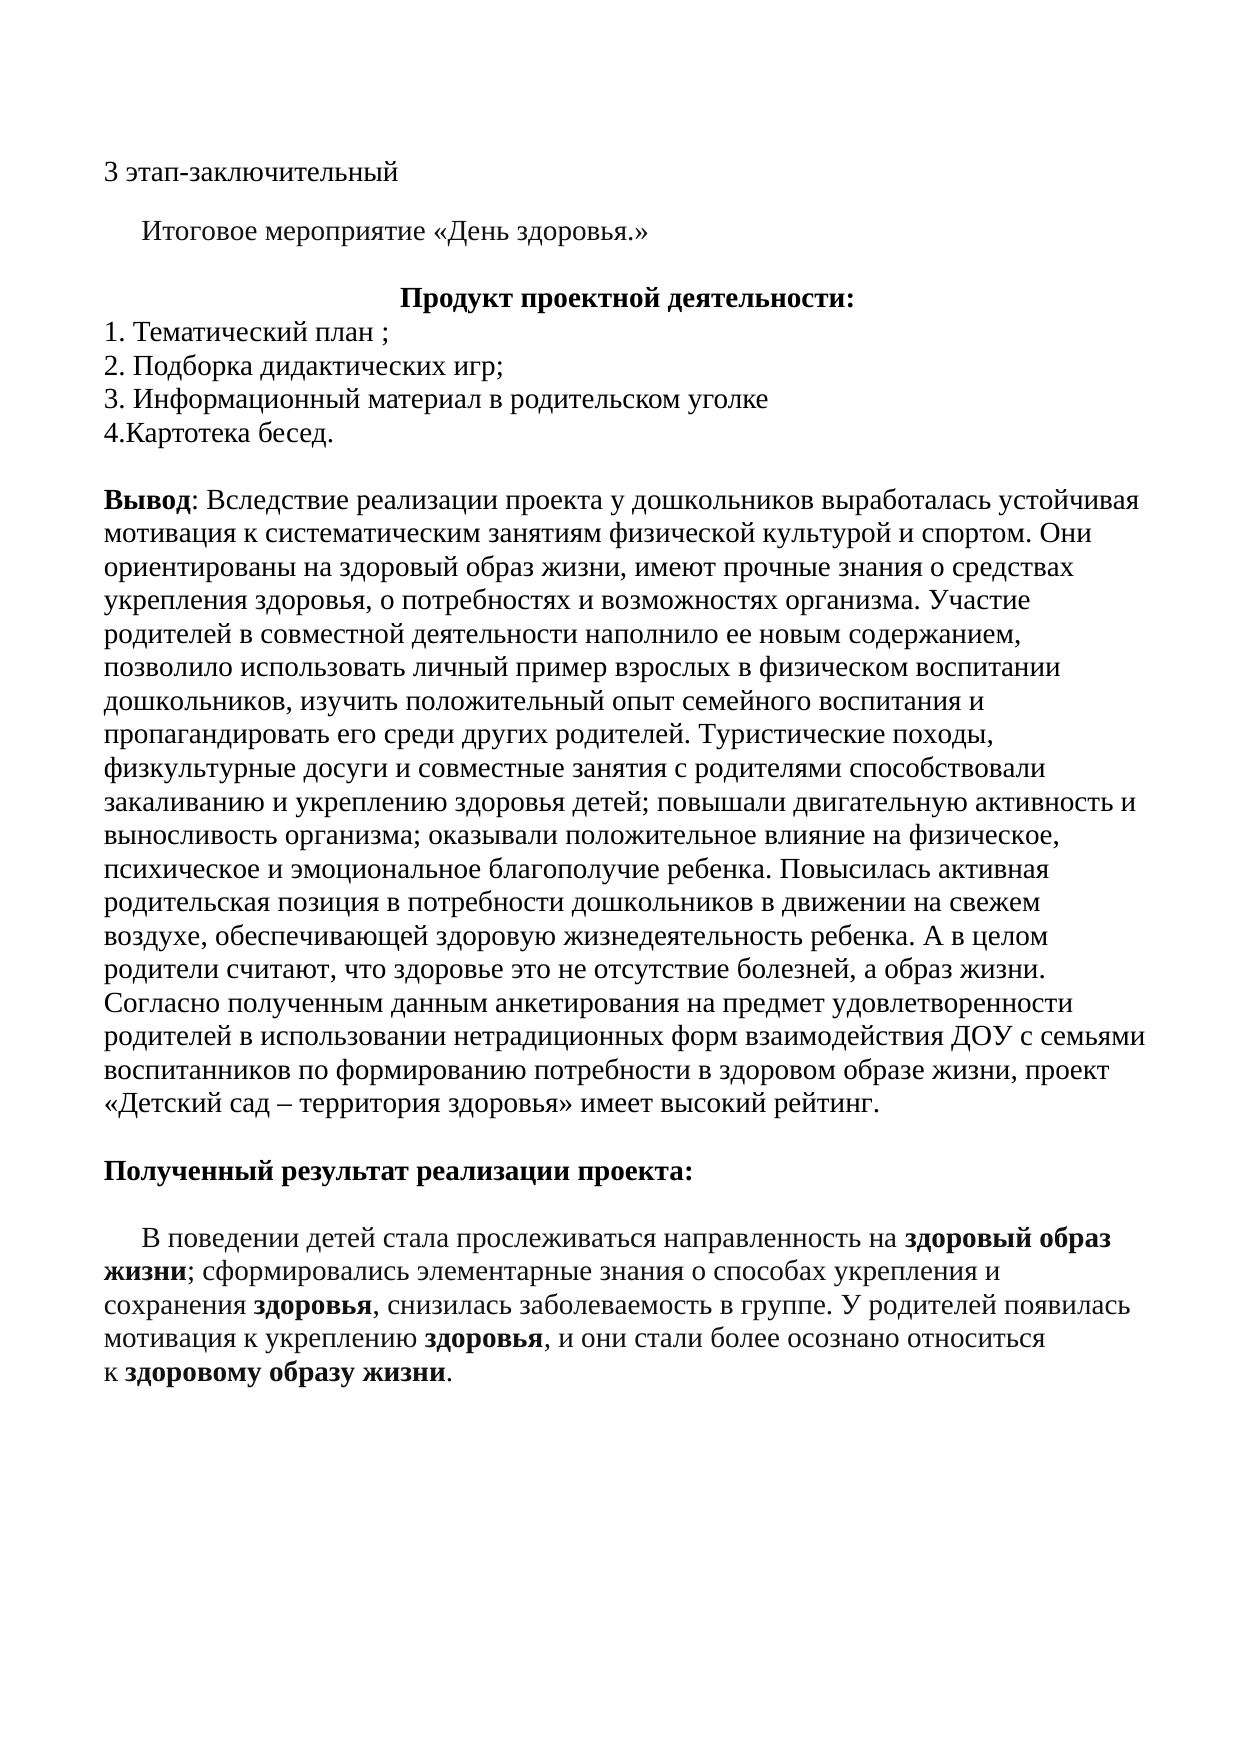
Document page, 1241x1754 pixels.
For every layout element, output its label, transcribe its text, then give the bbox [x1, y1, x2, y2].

text 4.Картотека бесед. [103, 415, 1152, 448]
text 2. Подборка дидактических игр; [103, 348, 1152, 381]
text 3 этап-заключительный [103, 154, 1152, 188]
text В поведении детей стала прослеживаться направленность на здоровый образ жизни; сформировались элементарные знания о способах укрепления и сохранения здоровья, снизилась заболеваемость в группе. У родителей появилась мотивация к укреплению здоровья, и они стали более осознано относиться к здоровому образу жизни. [103, 1220, 1152, 1387]
text Продукт проектной деятельности: [103, 281, 1152, 314]
text 1. Тематический план ; [103, 314, 1152, 348]
text 3. Информационный материал в родительском уголке [103, 381, 1152, 415]
text Итоговое мероприятие «День здоровья.» [103, 213, 1152, 247]
text Полученный результат реализации проекта: [103, 1153, 1152, 1186]
text Вывод: Вследствие реализации проекта у дошкольников выработалась устойчивая мотивация к систематическим занятиям физической культурой и спортом. Они ориентированы на здоровый образ жизни, имеют прочные знания о средствах укрепления здоровья, о потребностях и возможностях организма. Участие родителей в совместной деятельности наполнило ее новым содержанием, позволило использовать личный пример взрослых в физическом воспитании дошкольников, изучить положительный опыт семейного воспитания и пропагандировать его среди других родителей. Туристические походы, физкультурные досуги и совместные занятия с родителями способствовали закаливанию и укреплению здоровья детей; повышали двигательную активность и выносливость организма; оказывали положительное влияние на физическое, психическое и эмоциональное благополучие ребенка. Повысилась активная родительская позиция в потребности дошкольников в движении на свежем воздухе, обеспечивающей здоровую жизнедеятельность ребенка. А в целом родители считают, что здоровье это не отсутствие болезней, а образ жизни. Согласно полученным данным анкетирования на предмет удовлетворенности родителей в использовании нетрадиционных форм взаимодействия ДОУ с семьями воспитанников по формированию потребности в здоровом образе жизни, проект «Детский сад – территория здоровья» имеет высокий рейтинг. [103, 482, 1152, 1119]
